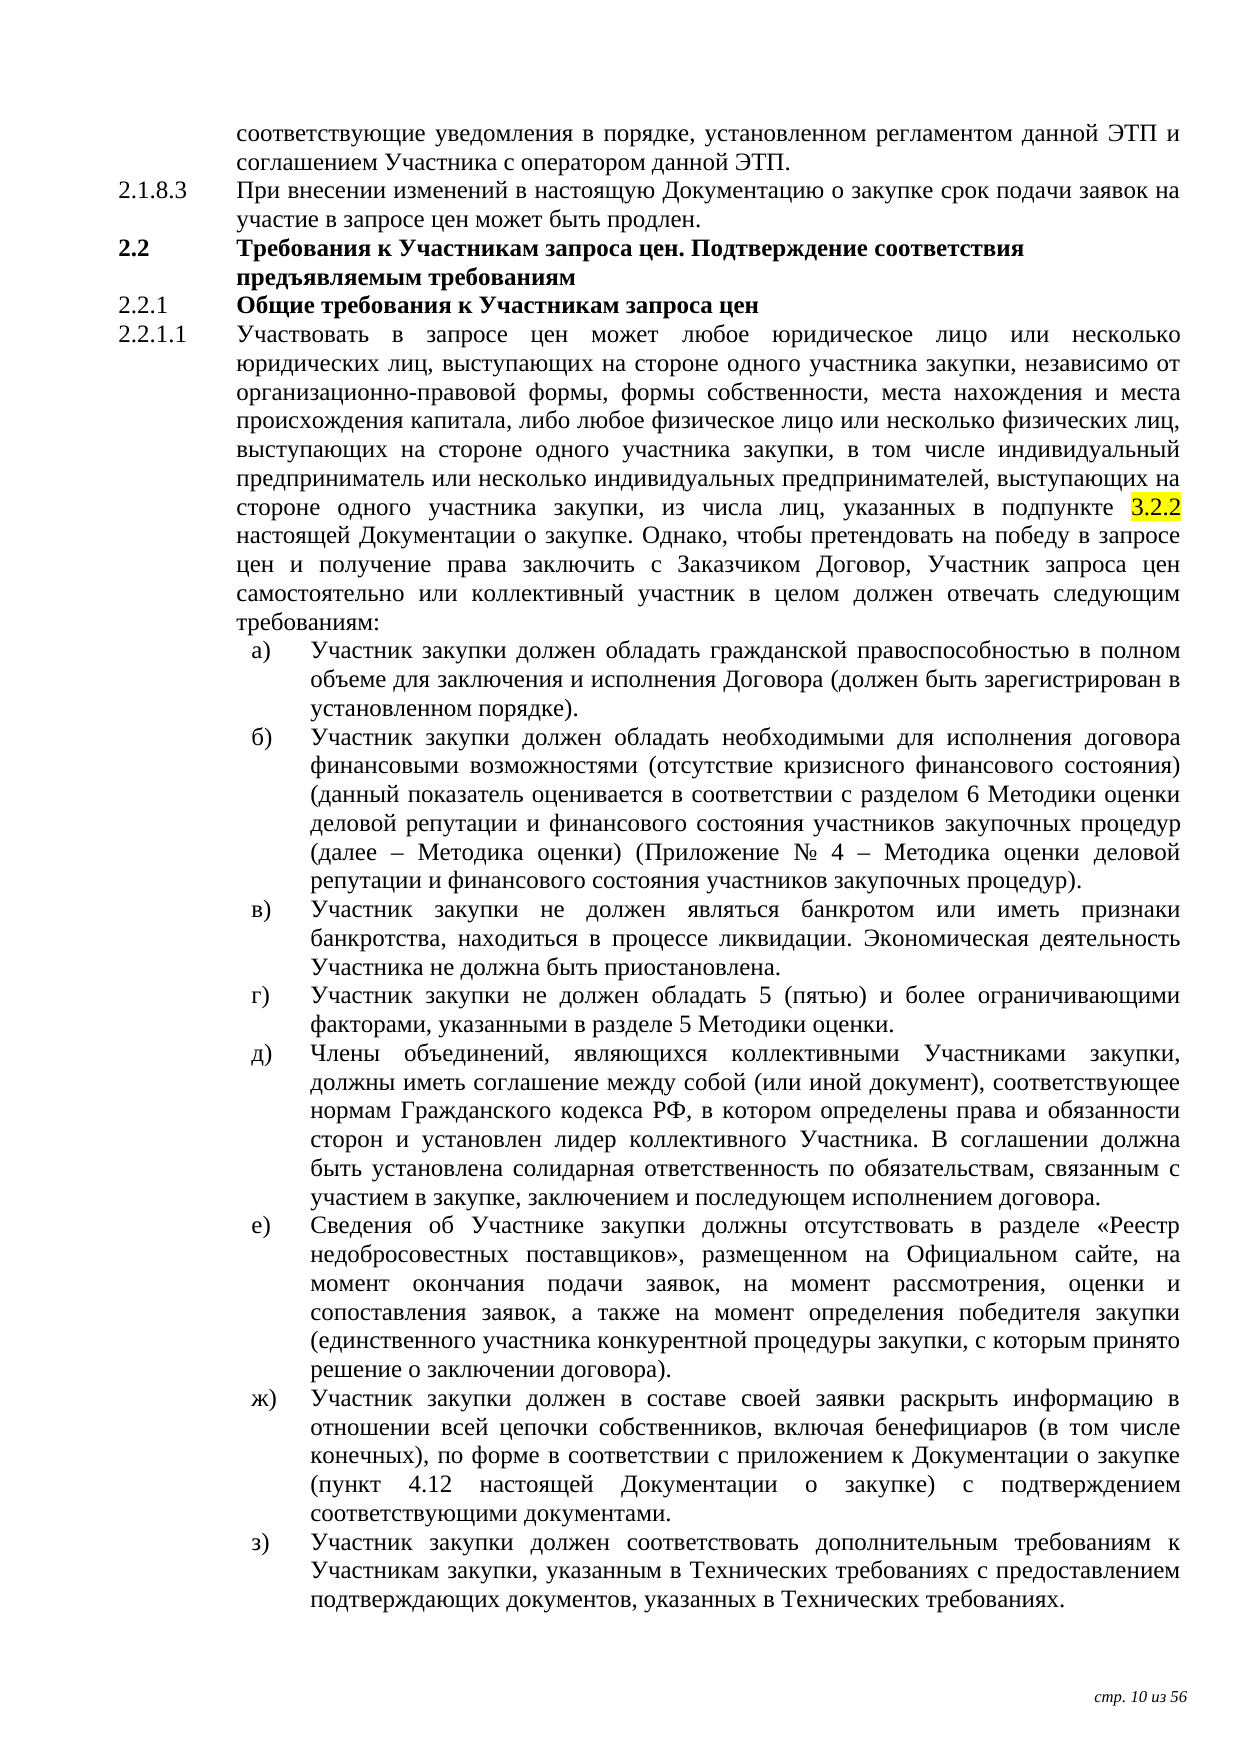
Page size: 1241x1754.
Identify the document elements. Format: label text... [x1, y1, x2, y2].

list Участник закупки не должен обладать 5 (пятью) и более ограничивающими факторами, указанными в разделе 5 Методики оценки. [251, 981, 1181, 1038]
list Участник закупки должен обладать необходимыми для исполнения договора финансовыми возможностями (отсутствие кризисного финансового состояния) (данный показатель оценивается в соответствии с разделом 6 Методики оценки деловой репутации и финансового состояния участников закупочных процедур (далее – Методика оценки) (Приложение № 4 – Методика оценки деловой репутации и финансового состояния участников закупочных процедур). [251, 722, 1181, 894]
text Участник закупки должен соответствовать дополнительным требованиям к Участникам закупки, указанным в Технических требованиях с предоставлением подтверждающих документов, указанных в Технических требованиях. [251, 1527, 1181, 1613]
subtitle Требования к Участникам запроса цен. Подтверждение соответствия предъявляемым требованиям [118, 233, 1181, 291]
text Участник закупки должен в составе своей заявки раскрыть информацию в отношении всей цепочки собственников, включая бенефициаров (в том числе конечных), по форме в соответствии с приложением к Документации о закупке (пункт 4.12 настоящей Документации о закупке) с подтверждением соответствующими документами. [251, 1383, 1181, 1527]
list Участвовать в запросе цен может любое юридическое лицо или несколько юридических лиц, выступающих на стороне одного участника закупки, независимо от организационно-правовой формы, формы собственности, места нахождения и места происхождения капитала, либо любое физическое лицо или несколько физических лиц, выступающих на стороне одного участника закупки, в том числе индивидуальный предприниматель или несколько индивидуальных предпринимателей, выступающих на стороне одного участника закупки, из числа лиц, указанных в подпункте 3.2.2 настоящей Документации о закупке. Однако, чтобы претендовать на победу в запросе цен и получение права заключить с Заказчиком Договор, Участник запроса цен самостоятельно или коллективный участник в целом должен отвечать следующим требованиям: [118, 319, 1181, 636]
list Участник закупки должен обладать гражданской правоспособностью в полном объеме для заключения и исполнения Договора (должен быть зарегистрирован в установленном порядке). [251, 636, 1181, 722]
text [118, 118, 1181, 176]
list Общие требования к Участникам запроса цен [118, 291, 1181, 319]
text При внесении изменений в настоящую Документацию о закупке срок подачи заявок на участие в запросе цен может быть продлен. [118, 176, 1181, 233]
list Участник закупки не должен являться банкротом или иметь признаки банкротства, находиться в процессе ликвидации. Экономическая деятельность Участника не должна быть приостановлена. [251, 894, 1181, 981]
text Сведения об Участнике закупки должны отсутствовать в разделе «Реестр недобросовестных поставщиков», размещенном на Официальном сайте, на момент окончания подачи заявок, на момент рассмотрения, оценки и сопоставления заявок, а также на момент определения победителя закупки (единственного участника конкурентной процедуры закупки, с которым принято решение о заключении договора). [251, 1211, 1181, 1383]
list Члены объединений, являющихся коллективными Участниками закупки, должны иметь соглашение между собой (или иной документ), соответствующее нормам Гражданского кодекса РФ, в котором определены права и обязанности сторон и установлен лидер коллективного Участника. В соглашении должна быть установлена солидарная ответственность по обязательствам, связанным с участием в закупке, заключением и последующем исполнением договора. [251, 1038, 1181, 1211]
